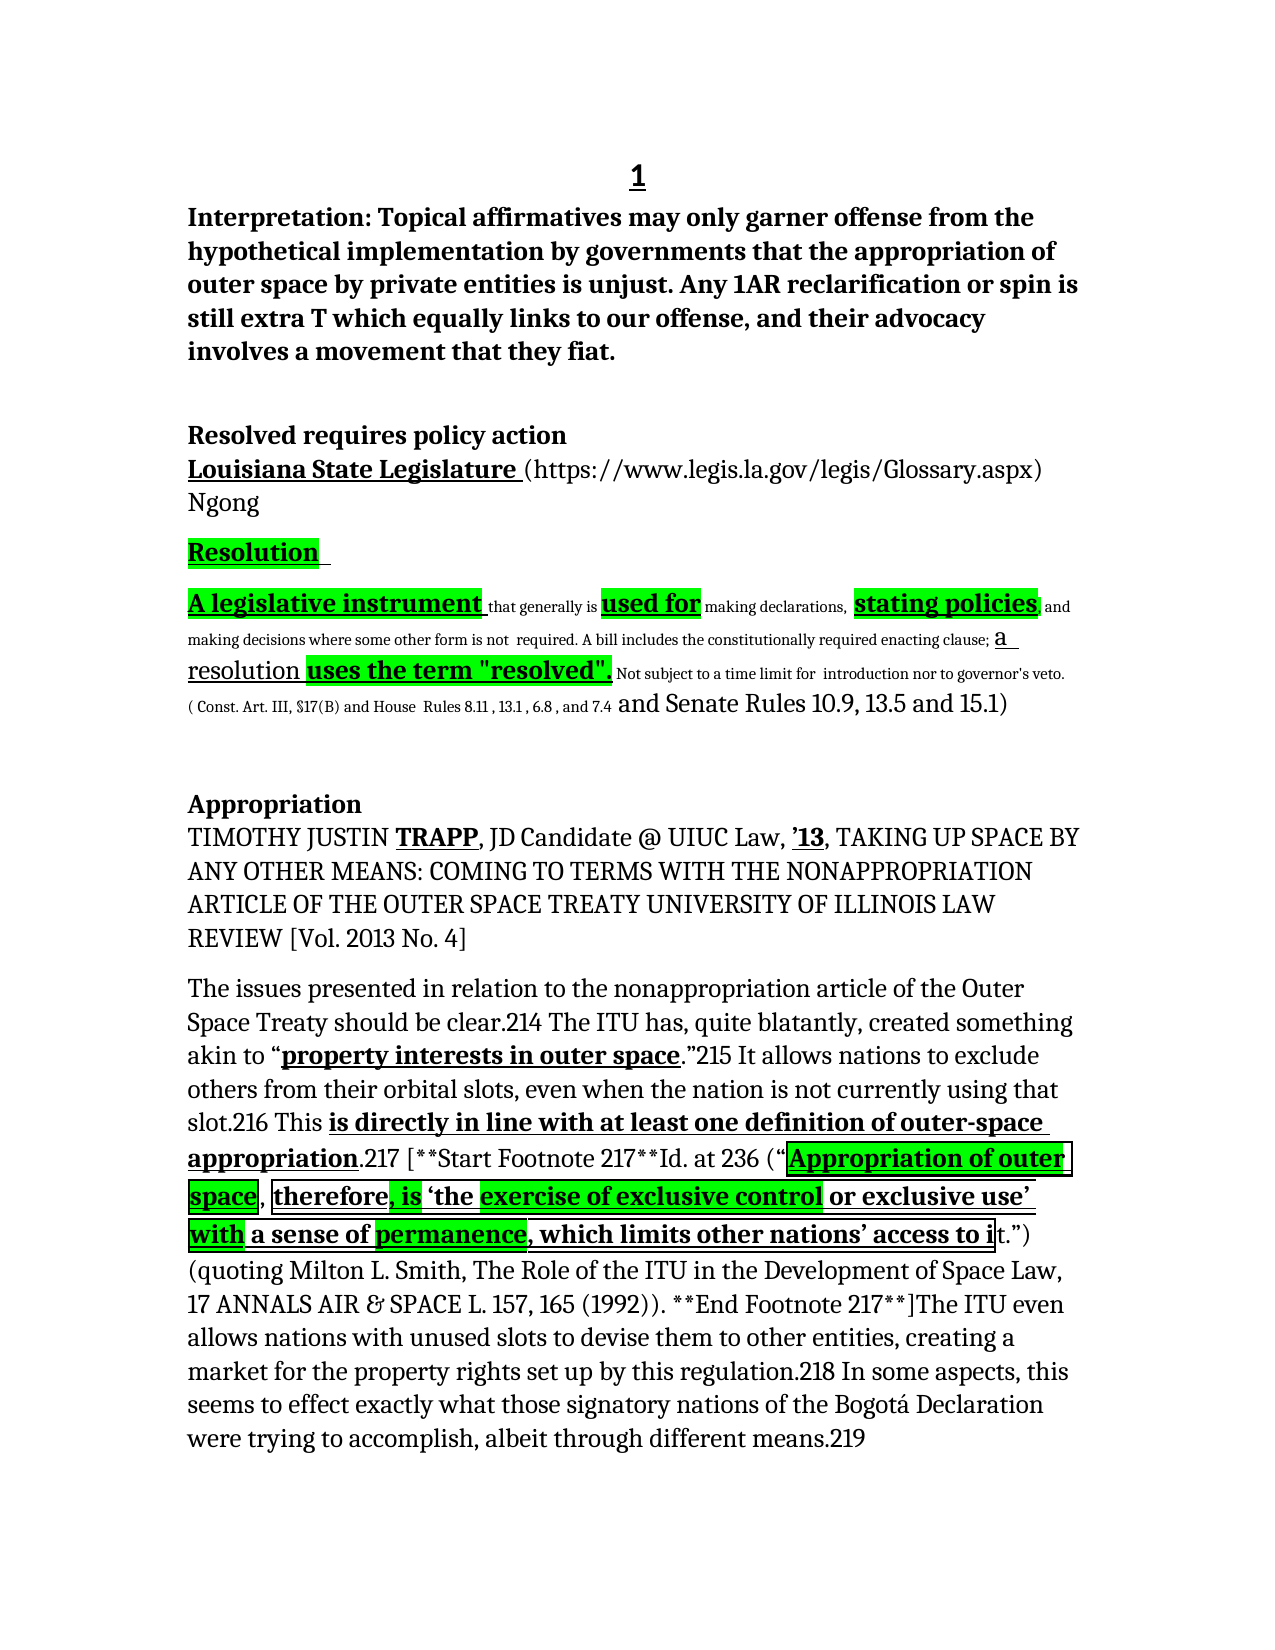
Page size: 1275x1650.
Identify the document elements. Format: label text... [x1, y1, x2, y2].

text A legislative instrument that generally is used for making declarations, stating policies, and making decisions where some other form is not required. A bill includes the constitutionally required enacting clause; a resolution uses the term "resolved". Not subject to a time limit for introduction nor to governor's veto. ( Const. Art. III, §17(B) and House Rules 8.11 , 13.1 , 6.8 , and 7.4 and Senate Rules 10.9, 13.5 and 15.1) [187, 588, 1087, 719]
subtitle 1 [187, 154, 1087, 195]
text Louisiana State Legislature (https://www.legis.la.gov/legis/Glossary.aspx) Ngong [187, 454, 1087, 518]
subtitle Interpretation: Topical affirmatives may only garner offense from the hypothetical implementation by governments that the appropriation of outer space by private entities is unjust. Any 1AR reclarification or spin is still extra T which equally links to our offense, and their advocacy involves a movement that they fiat. [187, 202, 1087, 368]
text Resolution [187, 537, 1087, 569]
subtitle Resolved requires policy action [187, 420, 1087, 451]
text TIMOTHY JUSTIN TRAPP, JD Candidate @ UIUC Law, ’13, TAKING UP SPACE BY ANY OTHER MEANS: COMING TO TERMS WITH THE NONAPPROPRIATION ARTICLE OF THE OUTER SPACE TREATY UNIVERSITY OF ILLINOIS LAW REVIEW [Vol. 2013 No. 4] [187, 822, 1087, 954]
subtitle Appropriation [187, 789, 1087, 820]
text The issues presented in relation to the nonappropriation article of the Outer Space Treaty should be clear.214 The ITU has, quite blatantly, created something akin to “property interests in outer space.”215 It allows nations to exclude others from their orbital slots, even when the nation is not currently using that slot.216 This is directly in line with at least one definition of outer-space appropriation.217 [**Start Footnote 217**Id. at 236 (“Appropriation of outer space, therefore, is ‘the exercise of exclusive control or exclusive use’ with a sense of permanence, which limits other nations’ access to it.”) (quoting Milton L. Smith, The Role of the ITU in the Development of Space Law, 17 ANNALS AIR & SPACE L. 157, 165 (1992)). **End Footnote 217**]The ITU even allows nations with unused slots to devise them to other entities, creating a market for the property rights set up by this regulation.218 In some aspects, this seems to effect exactly what those signatory nations of the Bogotá Declaration were trying to accomplish, albeit through different means.219 [187, 973, 1087, 1454]
